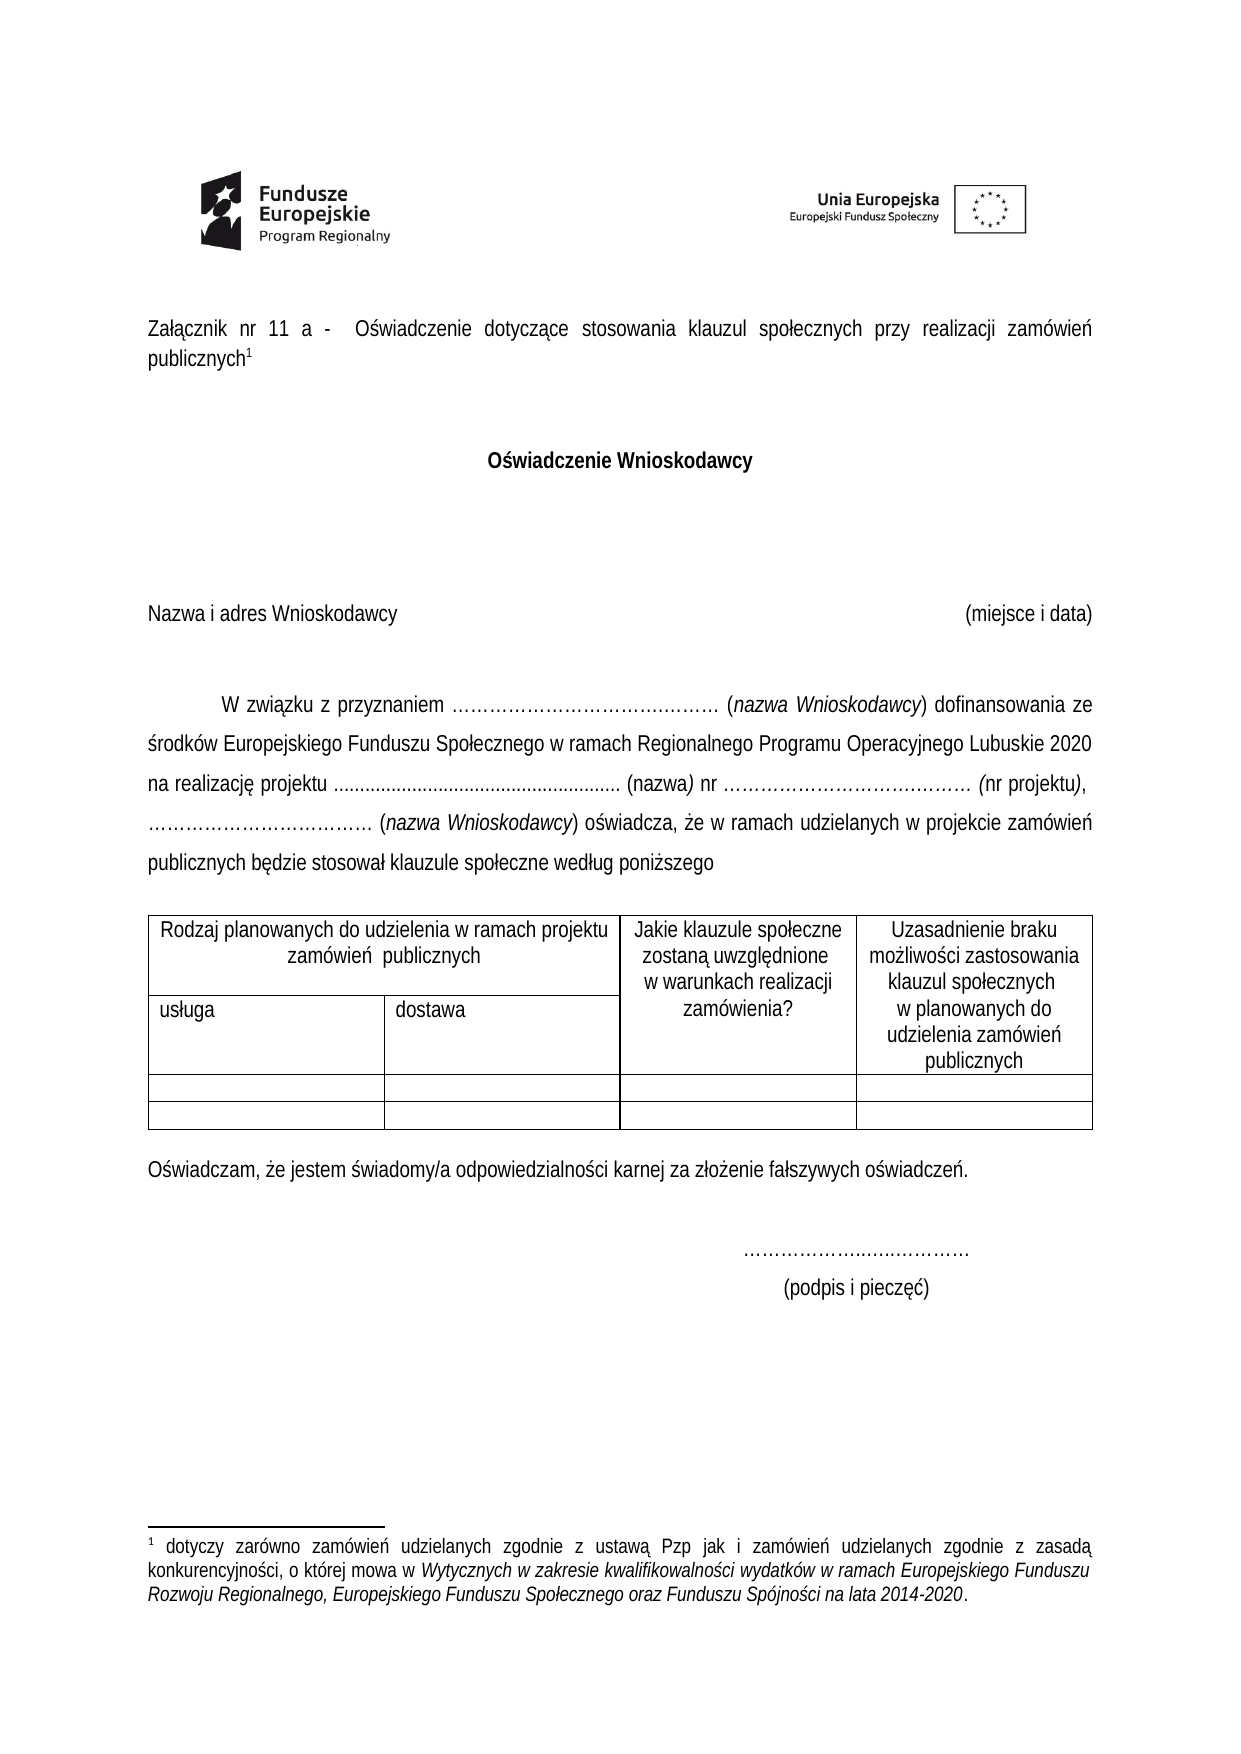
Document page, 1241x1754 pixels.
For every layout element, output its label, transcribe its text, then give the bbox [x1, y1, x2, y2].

table_header Uzasadnienie braku możliwości zastosowania klauzul społecznych w planowanych do udzielenia zamówień publicznych [857, 916, 1092, 1074]
table_cell [385, 1075, 619, 1101]
table_cell dostawa [385, 996, 619, 1074]
table_cell [857, 1075, 1092, 1101]
text (podpis i pieczęć) [221, 1274, 1093, 1301]
table_cell [149, 1075, 384, 1101]
table_cell usługa [149, 996, 384, 1074]
text Oświadczam, że jestem świadomy/a odpowiedzialności karnej za złożenie fałszywych oświadczeń. [148, 1156, 1093, 1182]
table_header Jakie klauzule społeczne zostaną uwzględnione w warunkach realizacji zamówienia? [621, 916, 856, 1074]
text Załącznik nr 11 a - Oświadczenie dotyczące stosowania klauzul społecznych przy realizacji zamówień publicznych [148, 315, 1093, 371]
table_cell [385, 1102, 619, 1128]
picture [147, 147, 1093, 290]
table_cell [621, 1102, 856, 1128]
table_header Rodzaj planowanych do udzielenia w ramach projektu zamówień publicznych [149, 916, 619, 994]
table_cell [149, 1102, 384, 1128]
table_cell [621, 1075, 856, 1101]
text ………………..…..………… [221, 1235, 1093, 1261]
text W związku z przyznaniem …………………………….……… (nazwa Wnioskodawcy) dofinansowania ze środków Europejskiego Funduszu Społecznego w ramach Regionalnego Programu Operacyjnego Lubuskie 2020 na realizację projektu ....................................................... (nazwa) nr ………………………….……… (nr projektu), ……………………………… (nazwa Wnioskodawcy) oświadcza, że w ramach udzielanych w projekcie zamówień publicznych będzie stosował klauzule społeczne według poniższego [148, 691, 1093, 875]
text Oświadczenie Wnioskodawcy [148, 447, 1093, 473]
text Nazwa i adres Wnioskodawcy (miejsce i data) [148, 600, 1093, 627]
table_cell [857, 1102, 1092, 1128]
